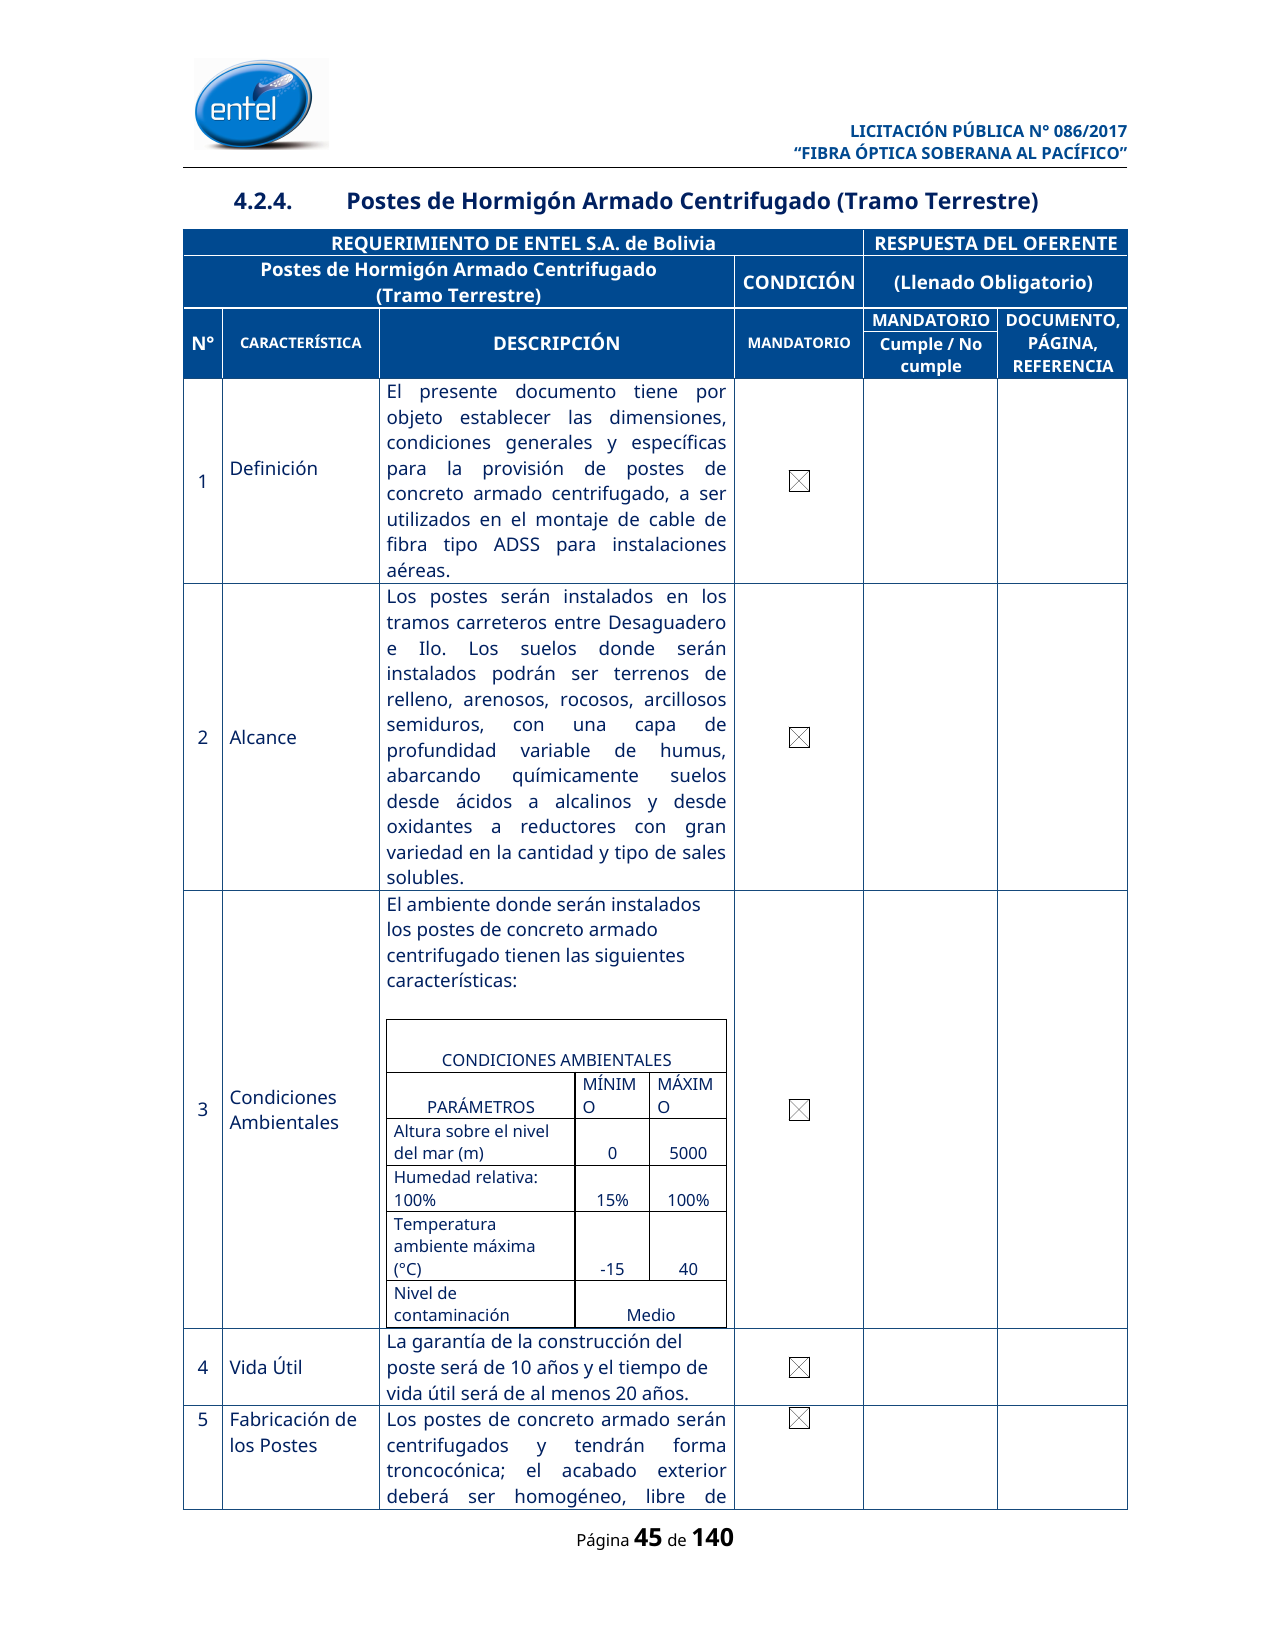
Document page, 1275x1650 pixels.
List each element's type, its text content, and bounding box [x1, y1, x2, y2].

table_cell [864, 379, 997, 583]
table_cell Condiciones Ambientales [223, 891, 379, 1328]
table_cell Vida Útil [223, 1329, 379, 1405]
table_cell [735, 584, 863, 890]
table_cell [998, 1406, 1127, 1508]
list Postes de Hormigón Armado Centrifugado (Tramo Terrestre) [234, 185, 1127, 216]
table_cell [735, 379, 863, 583]
table_cell El presente documento tiene por objeto establecer las dimensiones, condiciones generales y específicas para la provisión de postes de concreto armado centrifugado, a ser utilizados en el montaje de cable de fibra tipo ADSS para instalaciones aéreas. [380, 379, 734, 583]
table_cell [998, 584, 1127, 890]
table_cell Cumple / No cumple [864, 332, 997, 378]
table_cell CARACTERÍSTICA [223, 309, 379, 378]
table_cell [735, 891, 863, 1328]
table_cell [864, 1329, 997, 1405]
table_cell El ambiente donde serán instalados los postes de concreto armado centrifugado tienen las siguientes características: [380, 891, 734, 1328]
table_cell [864, 1406, 997, 1508]
table_cell Alcance [223, 584, 379, 890]
table_cell MANDATORIO [735, 309, 863, 378]
table_cell [998, 1329, 1127, 1405]
table_cell [735, 1406, 863, 1508]
table_cell Fabricación de los Postes [223, 1406, 379, 1508]
table_cell [864, 891, 997, 1328]
table_cell 1 [184, 379, 222, 583]
table_cell DESCRIPCIÓN [380, 309, 734, 378]
table_cell 2 [184, 584, 222, 890]
table_cell MANDATORIO [864, 309, 997, 331]
table_cell DOCUMENTO, PÁGINA, REFERENCIA [998, 309, 1127, 378]
table_cell Definición [223, 379, 379, 583]
table_cell CONDICIÓN [735, 256, 863, 307]
table_cell [998, 379, 1127, 583]
table_cell La garantía de la construcción del poste será de 10 años y el tiempo de vida útil será de al menos 20 años. [380, 1329, 734, 1405]
table_cell 5 [184, 1406, 222, 1508]
table_cell N° [184, 309, 222, 378]
table_header REQUERIMIENTO DE ENTEL S.A. de Bolivia [184, 230, 863, 255]
table_cell Los postes serán instalados en los tramos carreteros entre Desaguadero e Ilo. Los suelos donde serán instalados podrán ser terrenos de relleno, arenosos, rocosos, arcillosos semiduros, con una capa de profundidad variable de humus, abarcando químicamente suelos desde ácidos a alcalinos y desde oxidantes a reductores con gran variedad en la cantidad y tipo de sales solubles. [380, 584, 734, 890]
table_cell 4 [184, 1329, 222, 1405]
table_header RESPUESTA DEL OFERENTE [864, 230, 1127, 255]
table_cell [998, 891, 1127, 1328]
table_cell (Llenado Obligatorio) [864, 256, 1127, 307]
table_cell [864, 584, 997, 890]
table_cell 3 [184, 891, 222, 1328]
picture [194, 58, 330, 150]
table_cell [735, 1329, 863, 1405]
table_cell Postes de Hormigón Armado Centrifugado (Tramo Terrestre) [184, 256, 734, 307]
